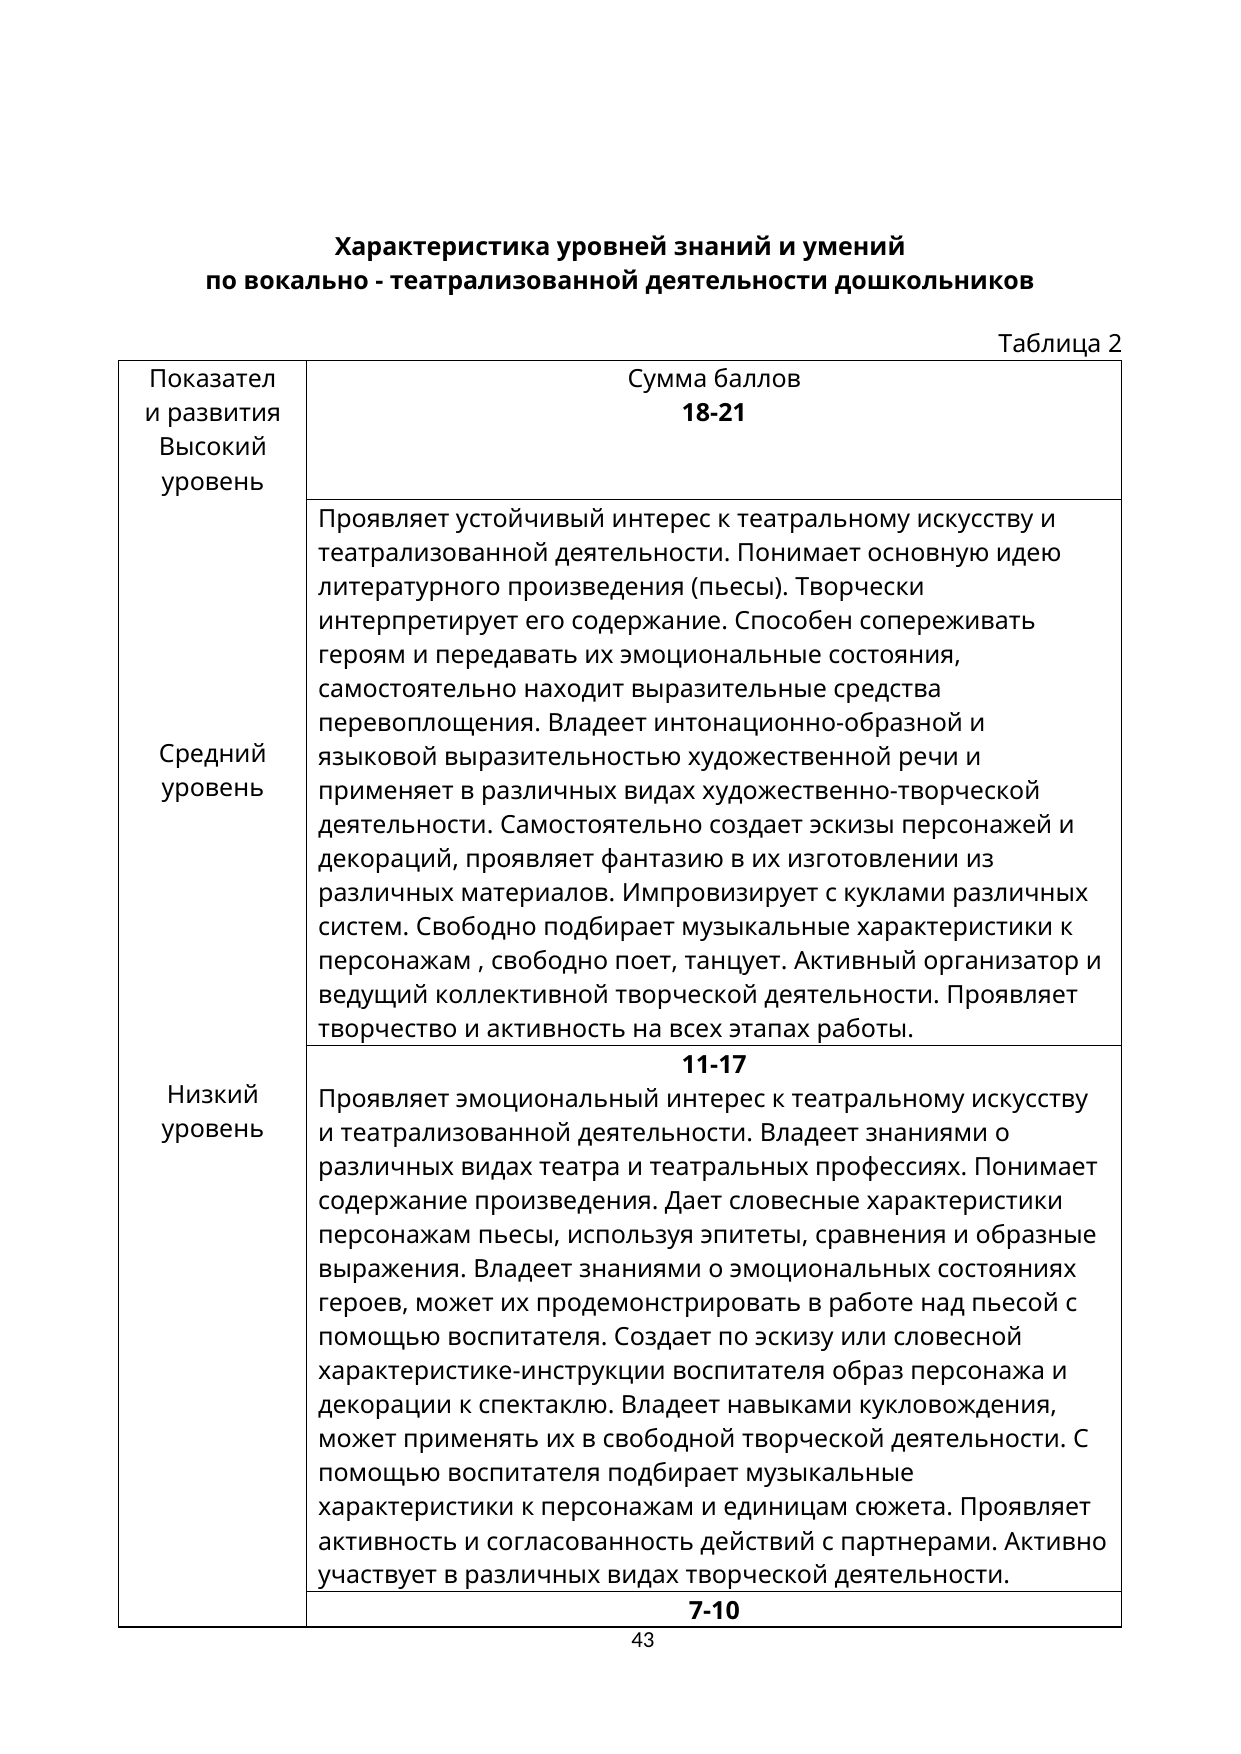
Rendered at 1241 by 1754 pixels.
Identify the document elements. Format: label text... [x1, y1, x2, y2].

table_header Сумма баллов 18-21 [307, 361, 1121, 499]
table_header Показатели развития Высокий уровень Средний уровень Низкий уровень [119, 361, 306, 1626]
text по вокально - театрализованной деятельности дошкольников [118, 263, 1122, 297]
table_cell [307, 1592, 1121, 1626]
text Таблица 2 [118, 326, 1122, 360]
table_cell 11-17 Проявляет эмоциональный интерес к театральному искусству и театрализованной деятельности. Владеет знаниями о различных видах театра и театральных профессиях. Понимает содержание произведения. Дает словесные характеристики персонажам пьесы, используя эпитеты, сравнения и образные выражения. Владеет знаниями о эмоциональных состояниях героев, может их продемонстрировать в работе над пьесой с помощью воспитателя. Создает по эскизу или словесной характеристике-инструкции воспитателя образ персонажа и декорации к спектаклю. Владеет навыками кукловождения, может применять их в свободной творческой деятельности. С помощью воспитателя подбирает музыкальные характеристики к персонажам и единицам сюжета. Проявляет активность и согласованность действий с партнерами. Активно участвует в различных видах творческой деятельности. [307, 1046, 1121, 1591]
text Характеристика уровней знаний и умений [118, 228, 1122, 263]
table_cell Проявляет устойчивый интерес к театральному искусству и театрализованной деятельности. Понимает основную идею литературного произведения (пьесы). Творчески интерпретирует его содержание. Способен сопереживать героям и передавать их эмоциональные состояния, самостоятельно находит выразительные средства перевоплощения. Владеет интонационно-образной и языковой выразительностью художественной речи и применяет в различных видах художественно-творческой деятельности. Самостоятельно создает эскизы персонажей и декораций, проявляет фантазию в их изготовлении из различных материалов. Импровизирует с куклами различных систем. Свободно подбирает музыкальные характеристики к персонажам , свободно поет, танцует. Активный организатор и ведущий коллективной творческой деятельности. Проявляет творчество и активность на всех этапах работы. [307, 500, 1121, 1045]
